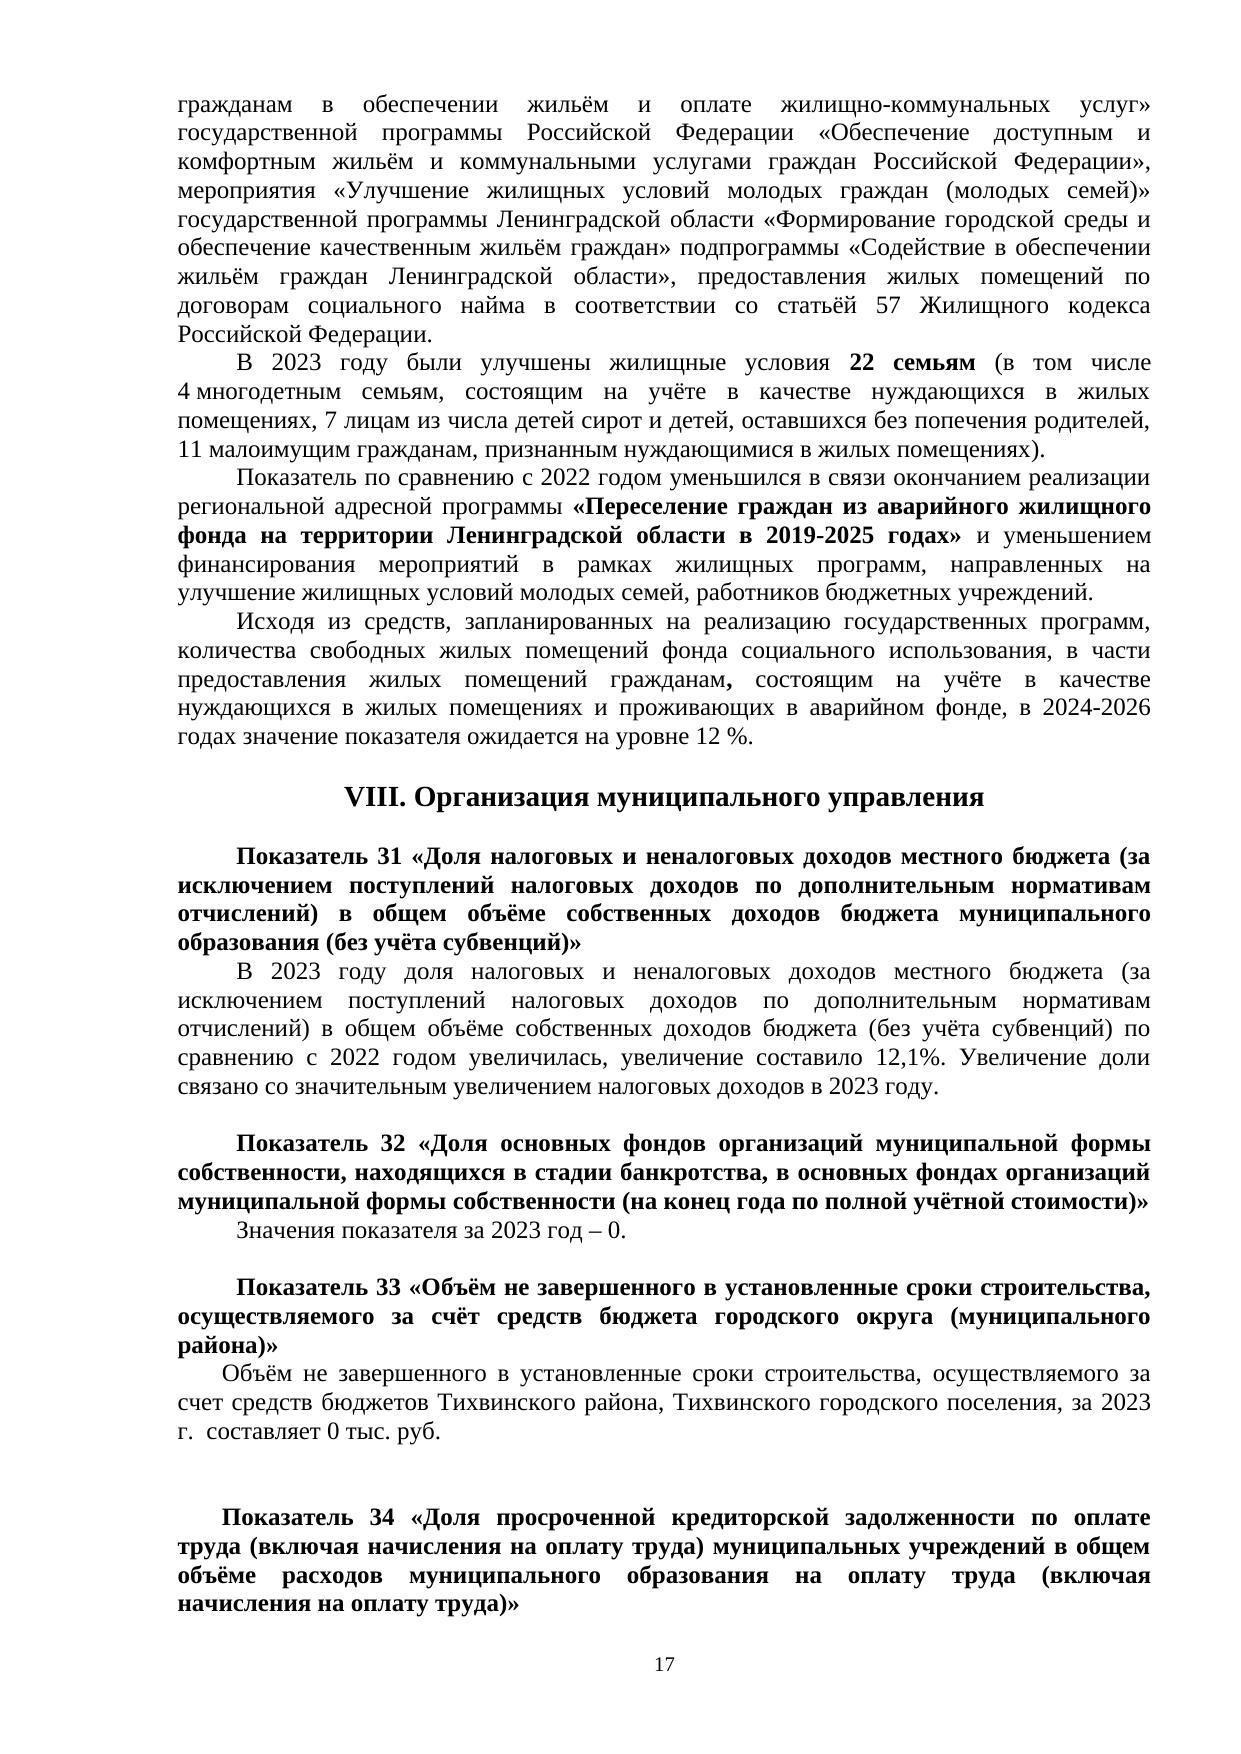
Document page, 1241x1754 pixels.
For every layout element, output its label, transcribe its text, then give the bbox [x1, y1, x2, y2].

text В 2023 году были улучшены жилищные условия 22 семьям (в том числе 4 многодетным семьям, состоящим на учёте в качестве нуждающихся в жилых помещениях, 7 лицам из числа детей сирот и детей, оставшихся без попечения родителей, 11 малоимущим гражданам, признанным нуждающимися в жилых помещениях). [177, 347, 1152, 462]
text Показатель 33 «Объём не завершенного в установленные сроки строительства, осуществляемого за счёт средств бюджета городского округа (муниципального района)» [177, 1272, 1152, 1358]
text В 2023 году доля налоговых и неналоговых доходов местного бюджета (за исключением поступлений налоговых доходов по дополнительным нормативам отчислений) в общем объёме собственных доходов бюджета (без учёта субвенций) по сравнению с 2022 годом увеличилась, увеличение составило 12,1%. Увеличение доли связано со значительным увеличением налоговых доходов в 2023 году. [177, 956, 1152, 1100]
text Показатель по сравнению с 2022 годом уменьшился в связи окончанием реализации региональной адресной программы «Переселение граждан из аварийного жилищного фонда на территории Ленинградской области в 2019-2025 годах» и уменьшением финансирования мероприятий в рамках жилищных программ, направленных на улучшение жилищных условий молодых семей, работников бюджетных учреждений. [177, 462, 1152, 606]
text Показатель 32 «Доля основных фондов организаций муниципальной формы собственности, находящихся в стадии банкротства, в основных фондах организаций муниципальной формы собственности (на конец года по полной учётной стоимости)» [177, 1128, 1152, 1215]
text Исходя из средств, запланированных на реализацию государственных программ, количества свободных жилых помещений фонда социального использования, в части предоставления жилых помещений гражданам, состоящим на учёте в качестве нуждающихся в жилых помещениях и проживающих в аварийном фонде, в 2024-2026 годах значение показателя ожидается на уровне 12 %. [177, 606, 1152, 750]
text VIII. Организация муниципального управления [177, 779, 1152, 812]
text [177, 89, 1152, 347]
text Показатель 31 «Доля налоговых и неналоговых доходов местного бюджета (за исключением поступлений налоговых доходов по дополнительным нормативам отчислений) в общем объёме собственных доходов бюджета муниципального образования (без учёта субвенций)» [177, 841, 1152, 956]
text Показатель 34 «Доля просроченной кредиторской задолженности по оплате труда (включая начисления на оплату труда) муниципальных учреждений в общем объёме расходов муниципального образования на оплату труда (включая начисления на оплату труда)» [177, 1502, 1152, 1617]
text Объём не завершенного в установленные сроки строительства, осуществляемого за счет средств бюджетов Тихвинского района, Тихвинского городского поселения, за 2023 г. составляет 0 тыс. руб. [177, 1358, 1152, 1445]
text Значения показателя за 2023 год – 0. [177, 1215, 1152, 1243]
